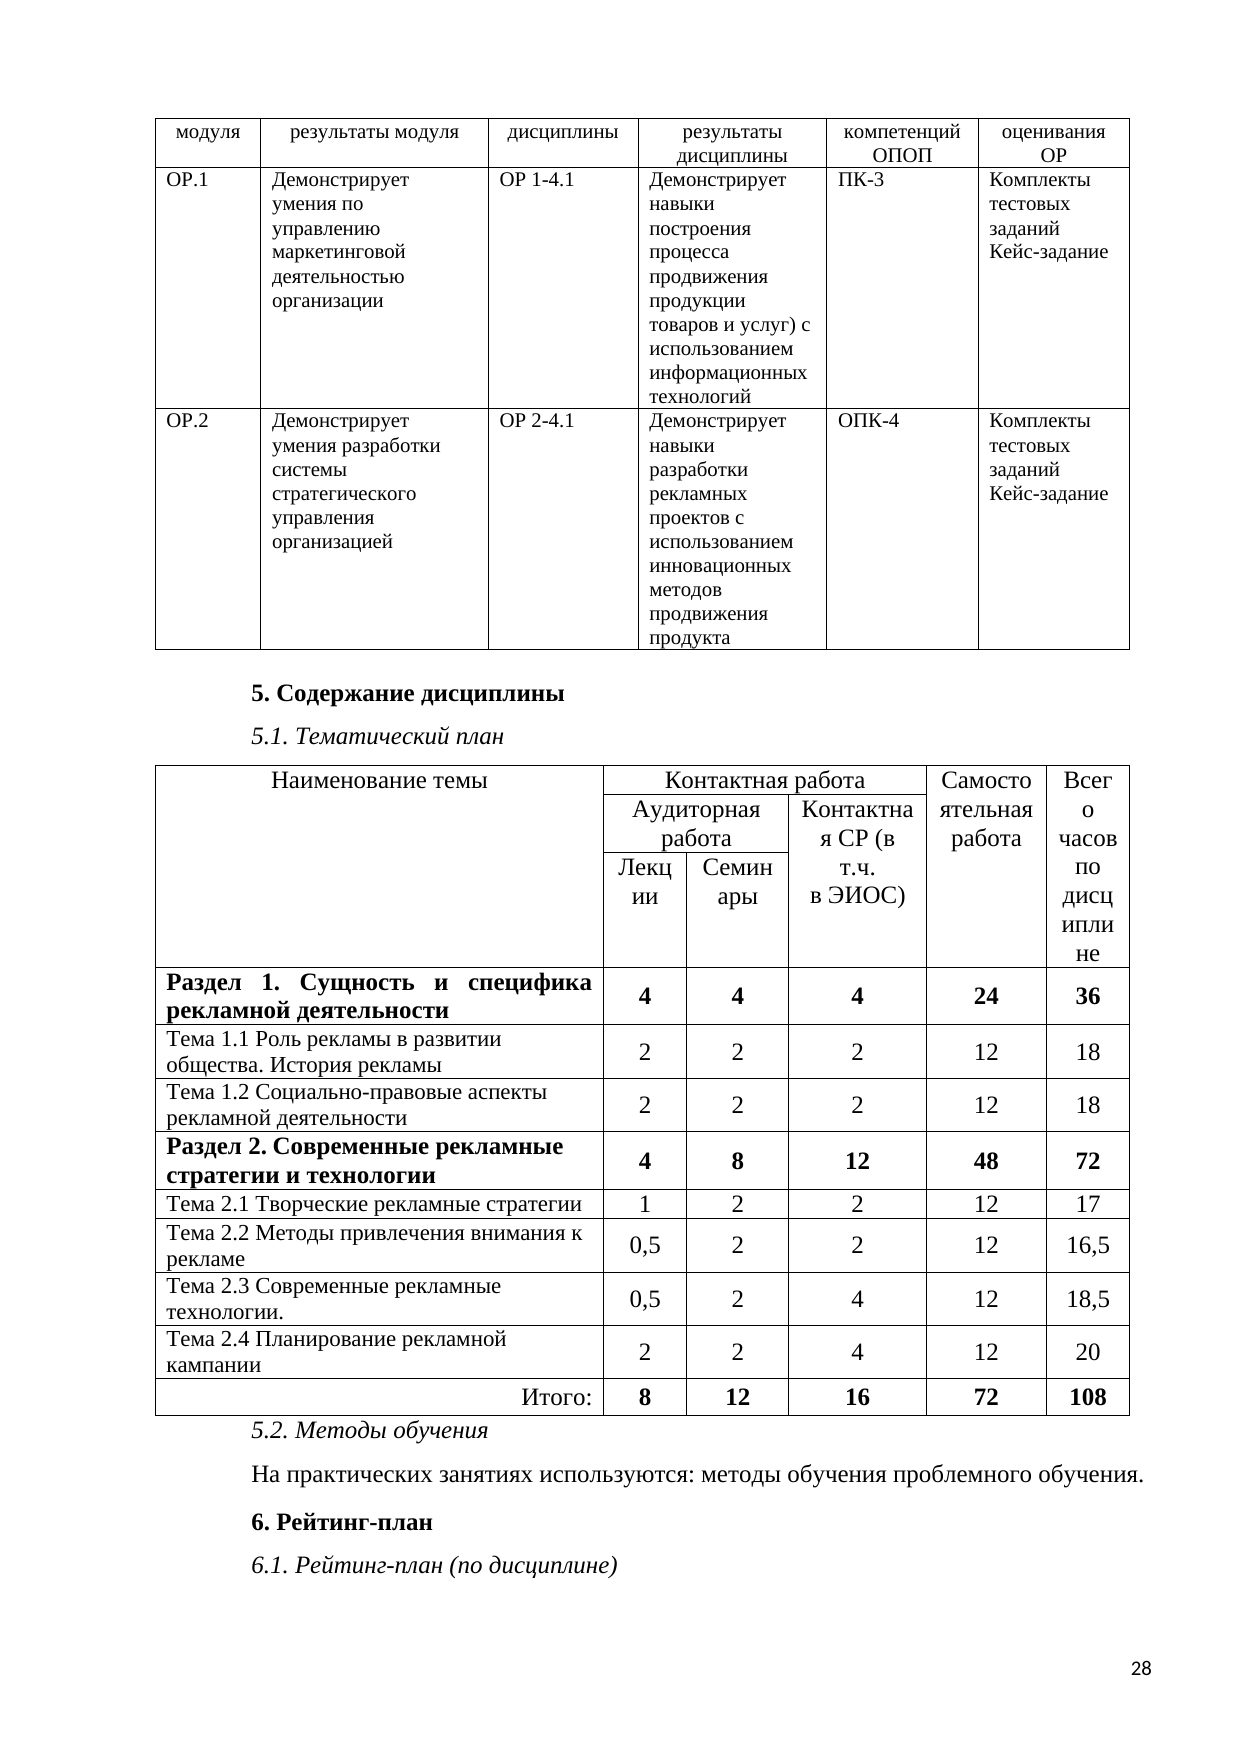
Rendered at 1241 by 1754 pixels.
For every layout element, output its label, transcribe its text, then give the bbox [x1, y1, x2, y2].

table_cell 4 [789, 1326, 926, 1378]
table_cell 18,5 [1047, 1273, 1129, 1324]
table_cell 2 [789, 1079, 926, 1131]
table_cell Комплекты тестовых заданий Кейс-задание [979, 168, 1129, 408]
table_cell 12 [687, 1379, 788, 1415]
table_cell Тема 1.2 Социально-правовые аспекты рекламной деятельности [156, 1079, 603, 1131]
text На практических занятиях используются: методы обучения проблемного обучения. [177, 1459, 1152, 1487]
table_cell ОР.1 [156, 168, 260, 408]
table_cell 0,5 [604, 1219, 686, 1271]
table_cell 2 [604, 1079, 686, 1131]
table_cell 4 [687, 968, 788, 1024]
table_cell 108 [1047, 1379, 1129, 1415]
table_cell 2 [789, 1025, 926, 1078]
table_cell 12 [927, 1219, 1046, 1271]
table_cell ОР.2 [156, 409, 260, 649]
table_cell ПК-3 [827, 168, 978, 408]
table_cell 72 [927, 1379, 1046, 1415]
text 6. Рейтинг-план [177, 1507, 1152, 1535]
table_cell 16,5 [1047, 1219, 1129, 1271]
table_cell 4 [789, 968, 926, 1024]
table_cell 72 [1047, 1132, 1129, 1189]
table_cell ОР 2-4.1 [489, 409, 638, 649]
table_cell 4 [604, 968, 686, 1024]
table_cell Аудиторная работа [604, 795, 788, 852]
table_cell 2 [604, 1025, 686, 1078]
table_header Код ОР модуля [156, 119, 260, 167]
table_cell 18 [1047, 1079, 1129, 1131]
table_cell Лекции [604, 853, 686, 966]
table_cell 4 [604, 1132, 686, 1189]
table_cell 1 [604, 1190, 686, 1218]
table_cell 18 [1047, 1025, 1129, 1078]
table_cell 12 [927, 1326, 1046, 1378]
table_cell Раздел 2. Современные рекламные стратегии и технологии [156, 1132, 603, 1189]
table_cell Тема 2.2 Методы привлечения внимания к рекламе [156, 1219, 603, 1271]
text 5.2. Методы обучения [177, 1416, 1152, 1444]
table_cell 8 [604, 1379, 686, 1415]
table_cell Демонстрирует умения разработки системы стратегического управления организацией [261, 409, 488, 649]
table_cell Комплекты тестовых заданий Кейс-задание [979, 409, 1129, 649]
table_cell 12 [789, 1132, 926, 1189]
table_cell Тема 1.1 Роль рекламы в развитии общества. История рекламы [156, 1025, 603, 1078]
table_cell Раздел 1. Сущность и специфика рекламной деятельности [156, 968, 603, 1024]
text 6.1. Рейтинг-план (по дисциплине) [177, 1550, 1152, 1578]
table_cell 2 [687, 1326, 788, 1378]
table_cell Демонстрирует навыки построения процесса продвижения продукции товаров и услуг) с использованием информационных технологий [639, 168, 826, 408]
table_cell Тема 2.3 Современные рекламные технологии. [156, 1273, 603, 1324]
table_cell 2 [687, 1190, 788, 1218]
table_cell Демонстрирует умения по управлению маркетинговой деятельностью организации [261, 168, 488, 408]
table_cell 0,5 [604, 1273, 686, 1324]
table_cell ОПК-4 [827, 409, 978, 649]
table_cell Тема 2.1 Творческие рекламные стратегии [156, 1190, 603, 1218]
table_header Наименование темы [156, 766, 603, 966]
table_cell 20 [1047, 1326, 1129, 1378]
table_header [979, 119, 1129, 167]
table_cell Итого: [156, 1379, 603, 1415]
table_cell 12 [927, 1190, 1046, 1218]
table_cell 12 [927, 1273, 1046, 1324]
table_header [261, 119, 488, 167]
table_cell 17 [1047, 1190, 1129, 1218]
table_cell Демонстрирует навыки разработки рекламных проектов с использованием инновационных методов продвижения продукта [639, 409, 826, 649]
table_header Контактная работа [604, 766, 926, 794]
table_header Код ОР дисциплины [489, 119, 638, 167]
text 5. Содержание дисциплины [177, 678, 1152, 707]
table_cell 8 [687, 1132, 788, 1189]
table_cell 2 [687, 1079, 788, 1131]
table_cell 12 [927, 1025, 1046, 1078]
table_header Всего часов по дисциплине [1047, 766, 1129, 966]
table_cell 2 [604, 1326, 686, 1378]
table_cell 24 [927, 968, 1046, 1024]
table_cell 2 [789, 1190, 926, 1218]
table_cell 2 [687, 1025, 788, 1078]
table_cell Контактная СР (в т.ч. в ЭИОС) [789, 795, 926, 966]
table_cell 12 [927, 1079, 1046, 1131]
table_cell Тема 2.4 Планирование рекламной кампании [156, 1326, 603, 1378]
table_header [639, 119, 826, 167]
table_cell 2 [687, 1273, 788, 1324]
table_cell 48 [927, 1132, 1046, 1189]
table_cell 2 [687, 1219, 788, 1271]
table_cell 2 [789, 1219, 926, 1271]
table_header Самостоятельная работа [927, 766, 1046, 966]
table_cell ОР 1-4.1 [489, 168, 638, 408]
table_cell 4 [789, 1273, 926, 1324]
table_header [827, 119, 978, 167]
table_cell Семинары [687, 853, 788, 966]
table_cell 16 [789, 1379, 926, 1415]
table_cell 36 [1047, 968, 1129, 1024]
text 5.1. Тематический план [177, 721, 1152, 750]
